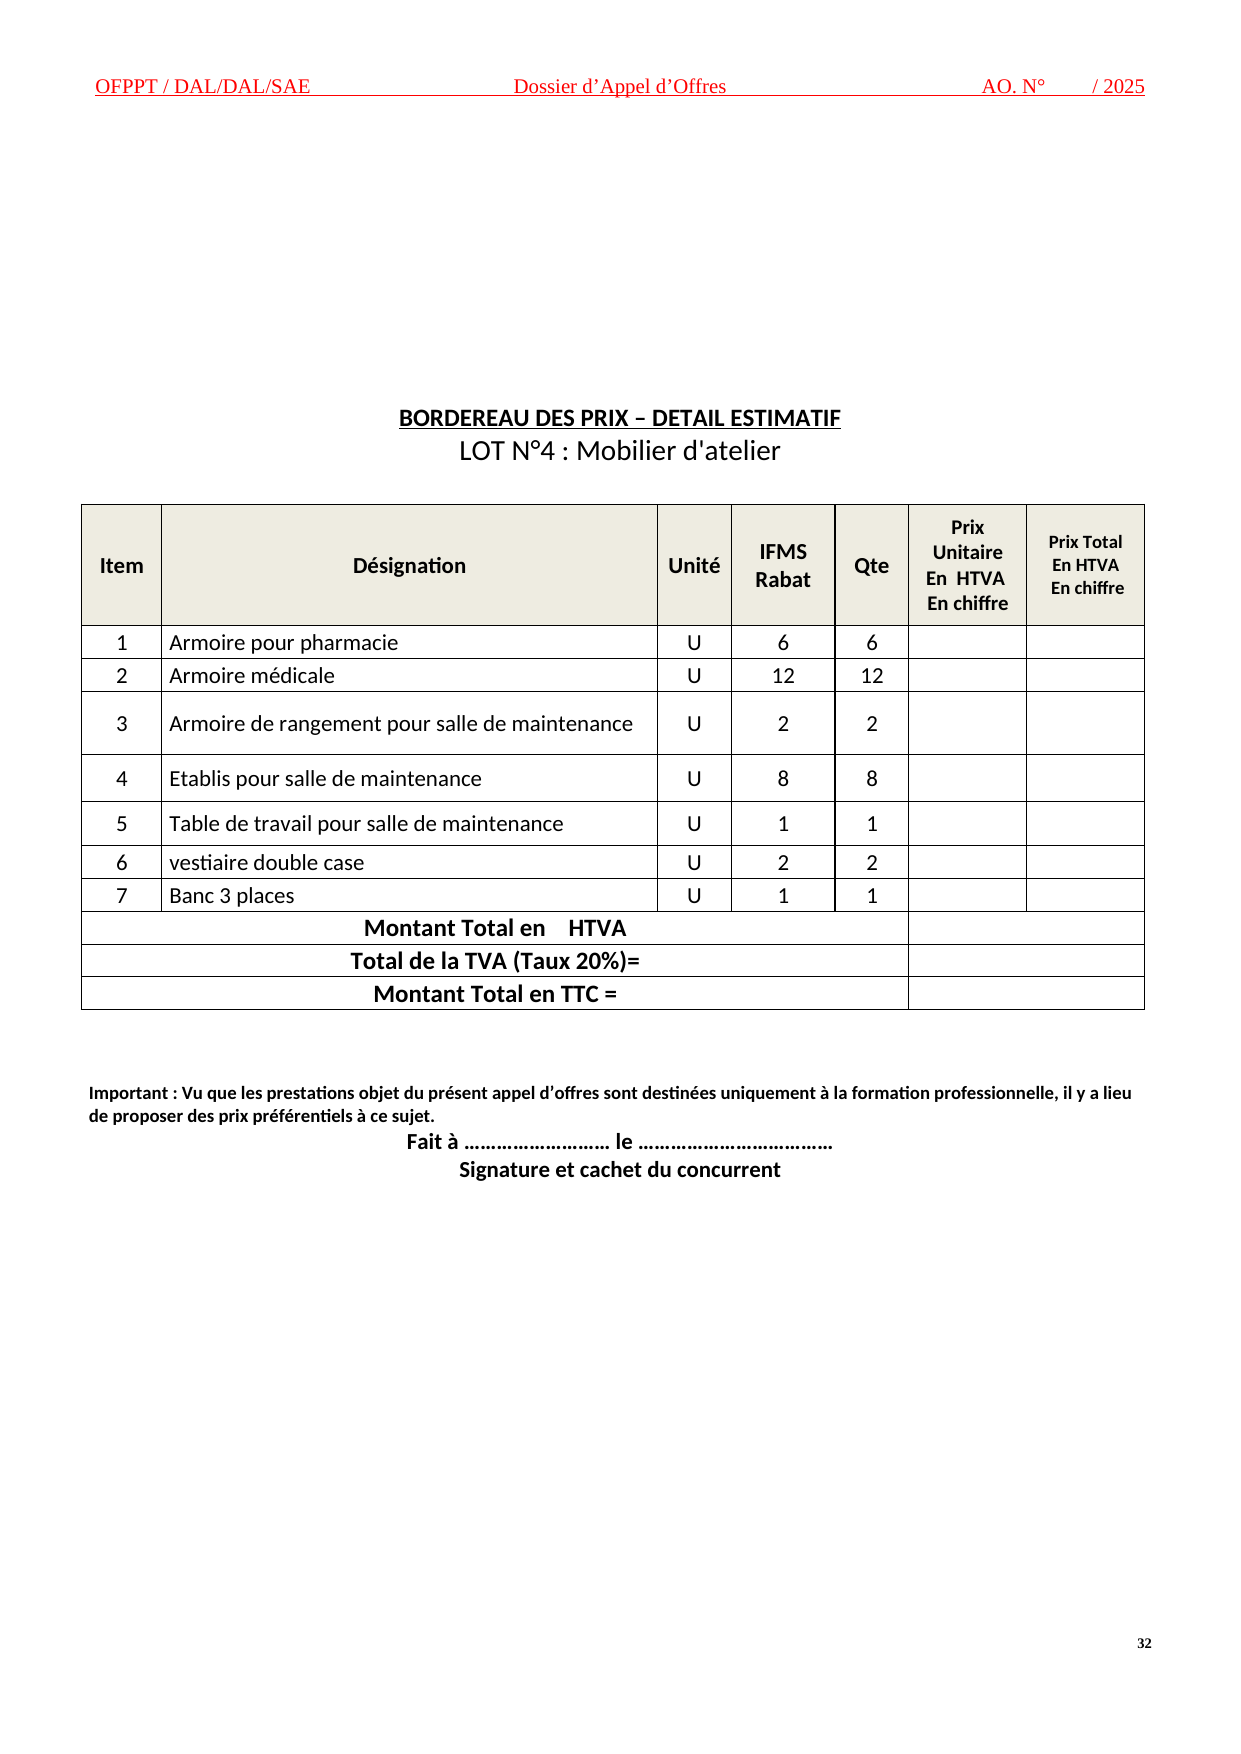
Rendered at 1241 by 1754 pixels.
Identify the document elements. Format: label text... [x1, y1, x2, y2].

table_cell [909, 912, 1144, 943]
table_cell 12 [836, 659, 908, 691]
table_cell [909, 945, 1144, 976]
table_cell [909, 755, 1026, 801]
table_cell [909, 659, 1026, 691]
table_cell [1027, 692, 1144, 753]
table_cell [909, 626, 1026, 658]
table_cell 2 [836, 846, 908, 878]
table_cell 6 [82, 846, 161, 878]
table_cell 6 [732, 626, 834, 658]
table_cell 8 [732, 755, 834, 801]
table_cell [909, 879, 1026, 911]
table_cell 3 [82, 692, 161, 753]
table_cell Montant Total en TTC = [82, 977, 908, 1009]
table_cell 1 [836, 802, 908, 845]
table_cell vestiaire double case [162, 846, 657, 878]
table_cell 2 [82, 659, 161, 691]
table_cell [909, 846, 1026, 878]
text LOT N°4 : Mobilier d'atelier [89, 432, 1152, 468]
table_cell Armoire pour pharmacie [162, 626, 657, 658]
table_cell 1 [82, 626, 161, 658]
text BORDEREAU DES PRIX – DETAIL ESTIMATIF [89, 402, 1152, 432]
table_cell [909, 802, 1026, 845]
table_cell Montant Total en HTVA [82, 912, 908, 943]
text Signature et cachet du concurrent [89, 1155, 1152, 1183]
table_cell [909, 977, 1144, 1009]
table_cell 5 [82, 802, 161, 845]
table_cell [1027, 846, 1144, 878]
table_cell [1027, 626, 1144, 658]
table_cell U [658, 879, 731, 911]
table_cell Armoire médicale [162, 659, 657, 691]
table_cell 8 [836, 755, 908, 801]
table_cell 6 [836, 626, 908, 658]
table_cell [1027, 755, 1144, 801]
table_header Prix Total En HTVA En chiffre [1027, 505, 1144, 625]
table_cell [1027, 802, 1144, 845]
table_cell U [658, 802, 731, 845]
table_cell U [658, 692, 731, 753]
table_cell [1027, 879, 1144, 911]
table_cell 1 [836, 879, 908, 911]
table_cell 4 [82, 755, 161, 801]
table_header Item [82, 505, 161, 625]
table_header IFMS Rabat [732, 505, 834, 625]
table_cell 1 [732, 802, 834, 845]
table_header Unité [658, 505, 731, 625]
table_cell Armoire de rangement pour salle de maintenance [162, 692, 657, 753]
text Fait à ……………………… le ……………………………… [89, 1127, 1152, 1155]
table_cell Etablis pour salle de maintenance [162, 755, 657, 801]
table_cell [909, 692, 1026, 753]
table_header Désignation [162, 505, 657, 625]
table_cell 2 [732, 692, 834, 753]
table_cell Table de travail pour salle de maintenance [162, 802, 657, 845]
table_cell [1027, 659, 1144, 691]
table_cell 1 [732, 879, 834, 911]
table_cell 2 [732, 846, 834, 878]
table_cell 7 [82, 879, 161, 911]
table_header Prix Unitaire En HTVA En chiffre [909, 505, 1026, 625]
table_cell U [658, 659, 731, 691]
table_cell U [658, 846, 731, 878]
table_header Qte [836, 505, 908, 625]
table_cell 2 [836, 692, 908, 753]
table_cell 12 [732, 659, 834, 691]
table_cell Banc 3 places [162, 879, 657, 911]
table_cell U [658, 755, 731, 801]
table_cell Total de la TVA (Taux 20%)= [82, 945, 908, 976]
text Important : Vu que les prestations objet du présent appel d’offres sont destinées uniquement à la formation professionnelle, il y a lieu de proposer des prix préférentiels à ce sujet. [89, 1081, 1152, 1127]
table_cell U [658, 626, 731, 658]
